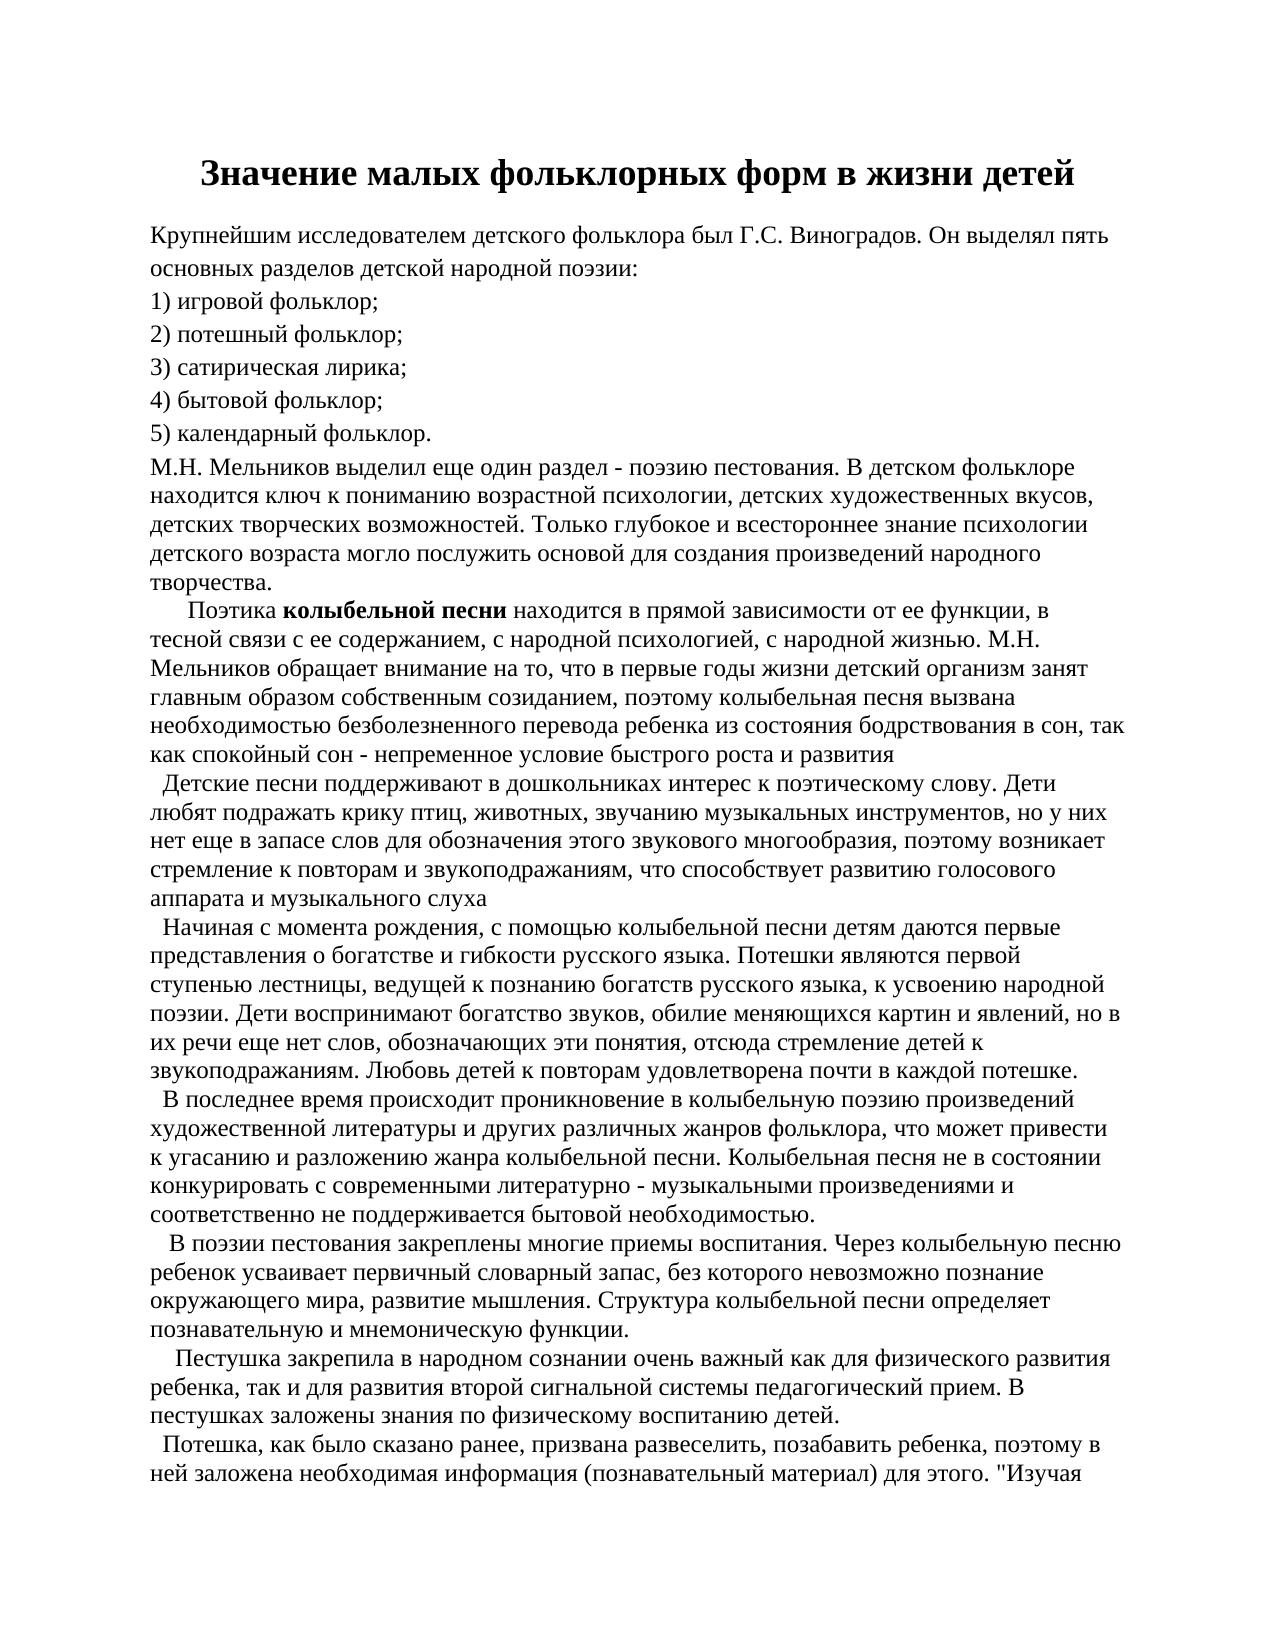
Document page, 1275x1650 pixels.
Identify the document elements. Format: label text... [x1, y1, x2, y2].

text 3) сатирическая лирика; [150, 352, 1125, 381]
text 2) потешный фольклор; [150, 319, 1125, 348]
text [150, 1429, 1125, 1487]
text Поэтика колыбельной песни находится в прямой зависимости от ее функции, в тесной связи с ее содержанием, с народной психологией, с народной жизнью. М.Н. Мельников обращает внимание на то, что в первые годы жизни детский организм занят главным образом собственным созиданием, поэтому колыбельная песня вызвана необходимостью безболезненного перевода ребенка из состояния бодрствования в сон, так как спокойный сон - непременное условие быстрого роста и развития [150, 595, 1125, 768]
text Детские песни поддерживают в дошкольниках интерес к поэтическому слову. Дети любят подражать крику птиц, животных, звучанию музыкальных инструментов, но у них нет еще в запасе слов для обозначения этого звукового многообразия, поэтому возникает стремление к повторам и звукоподражаниям, что способствует развитию голосового аппарата и музыкального слуха [150, 768, 1125, 912]
text В последнее время происходит проникновение в колыбельную поэзию произведений художественной литературы и других различных жанров фольклора, что может привести к угасанию и разложению жанра колыбельной песни. Колыбельная песня не в состоянии конкурировать с современными литературно - музыкальными произведениями и соответственно не поддерживается бытовой необходимостью. [150, 1084, 1125, 1228]
text М.Н. Мельников выделил еще один раздел - поэзию пестования. В детском фольклоре находится ключ к пониманию возрастной психологии, детских художественных вкусов, детских творческих возможностей. Только глубокое и всестороннее знание психологии детского возраста могло послужить основой для создания произведений народного творчества. [150, 452, 1125, 595]
text 5) календарный фольклор. [150, 418, 1125, 447]
text Значение малых фольклорных форм в жизни детей [150, 150, 1125, 193]
text 4) бытовой фольклор; [150, 386, 1125, 414]
text Начиная с момента рождения, с помощью колыбельной песни детям даются первые представления о богатстве и гибкости русского языка. Потешки являются первой ступенью лестницы, ведущей к познанию богатств русского языка, к усвоению народной поэзии. Дети воспринимают богатство звуков, обилие меняющихся картин и явлений, но в их речи еще нет слов, обозначающих эти понятия, отсюда стремление детей к звукоподражаниям. Любовь детей к повторам удовлетворена почти в каждой потешке. [150, 912, 1125, 1084]
text Крупнейшим исследователем детского фольклора был Г.С. Виноградов. Он выделял пять основных разделов детской народной поэзии: [150, 220, 1125, 282]
text 1) игровой фольклор; [150, 286, 1125, 315]
text В поэзии пестования закреплены многие приемы воспитания. Через колыбельную песню ребенок усваивает первичный словарный запас, без которого невозможно познание окружающего мира, развитие мышления. Структура колыбельной песни определяет познавательную и мнемоническую функции. [150, 1228, 1125, 1343]
text Пестушка закрепила в народном сознании очень важный как для физического развития ребенка, так и для развития второй сигнальной системы педагогический прием. В пестушках заложены знания по физическому воспитанию детей. [150, 1343, 1125, 1429]
